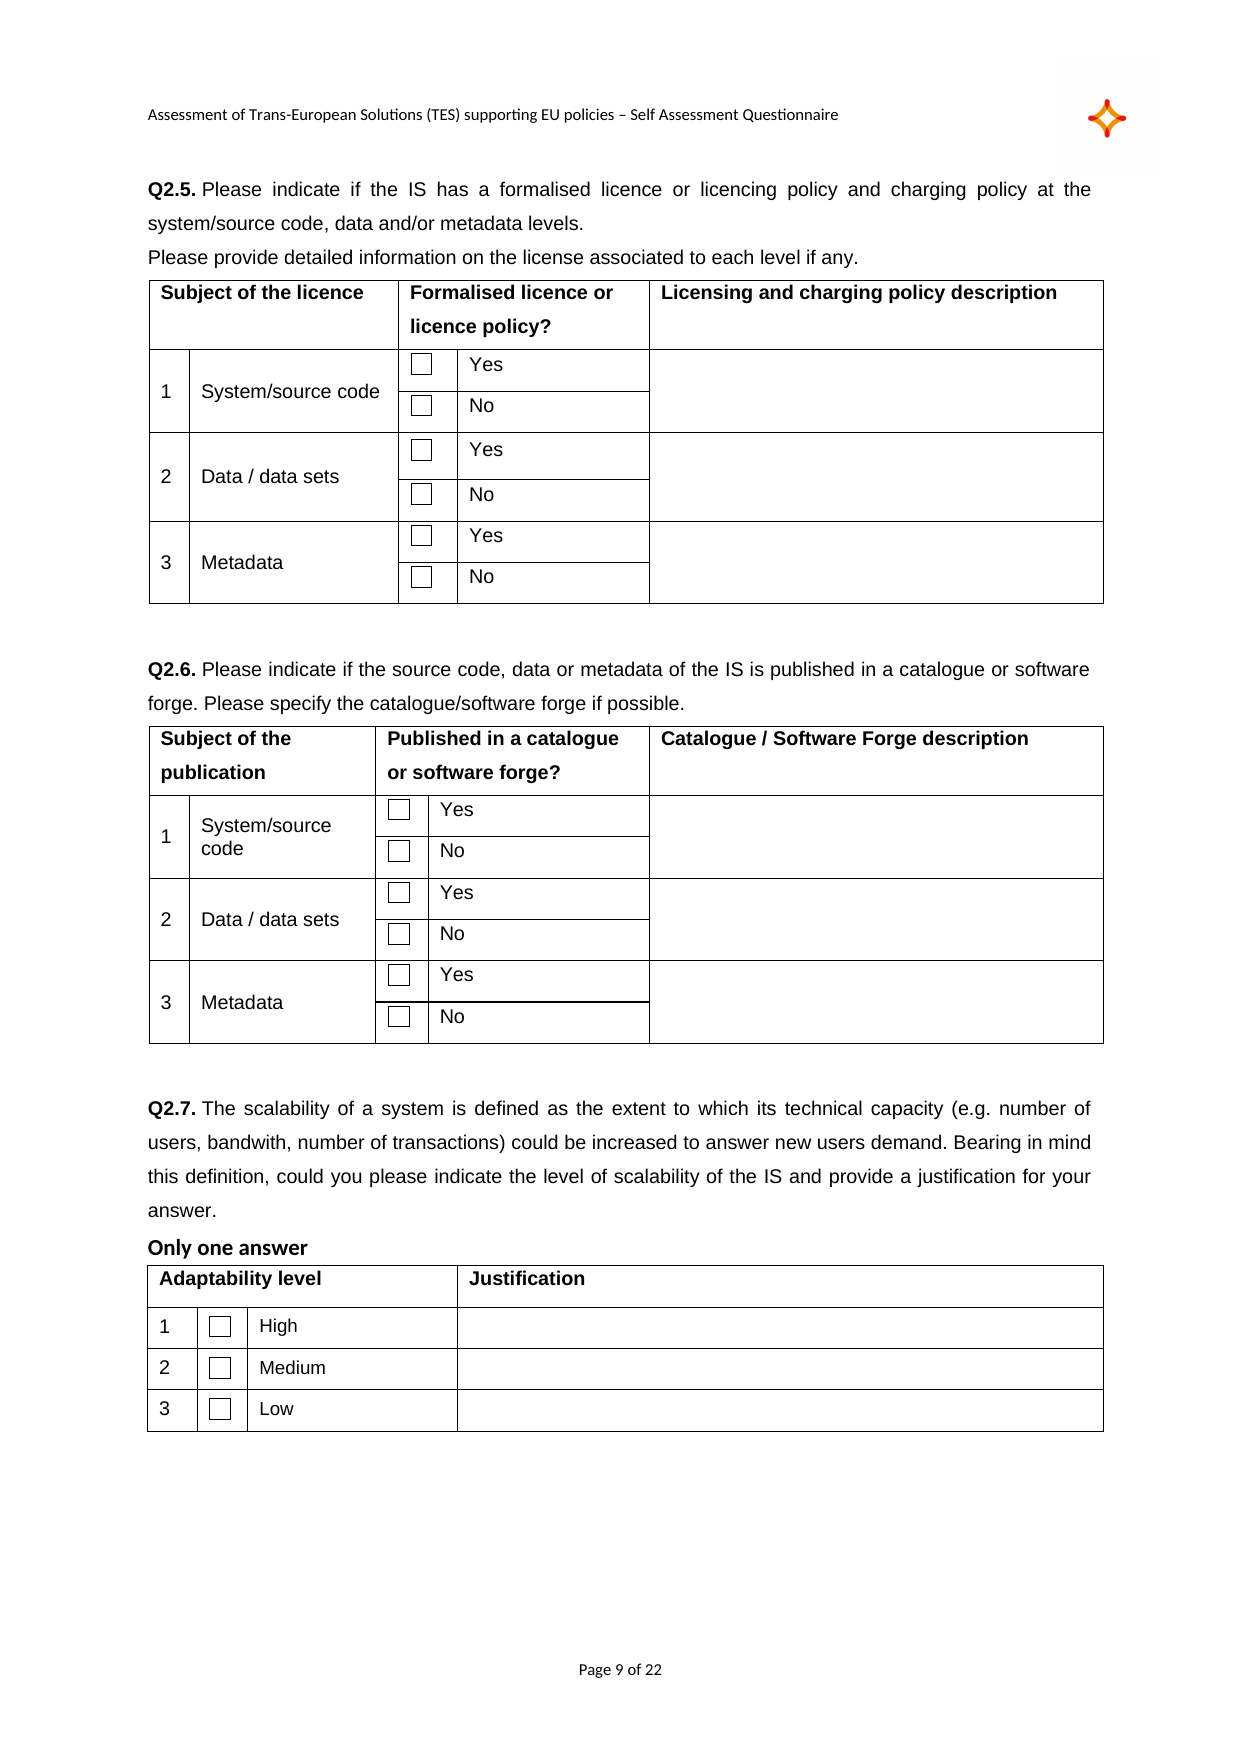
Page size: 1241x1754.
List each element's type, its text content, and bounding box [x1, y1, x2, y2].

table_cell [650, 796, 1103, 877]
table_header Subject of the licence [150, 281, 398, 349]
table_cell [650, 961, 1103, 1043]
table_header Justification [458, 1266, 1103, 1307]
table_cell 2 [150, 433, 189, 521]
table_cell Yes [429, 879, 649, 919]
table_cell High [248, 1308, 457, 1348]
table_cell [650, 879, 1103, 960]
table_cell No [429, 920, 649, 960]
table_cell [399, 350, 457, 391]
table_cell [376, 961, 428, 1001]
table_cell Data / data sets [190, 433, 398, 521]
table_cell Medium [248, 1349, 457, 1389]
table_cell 2 [150, 879, 189, 960]
table_cell [458, 1349, 1103, 1389]
table_cell Low [248, 1390, 457, 1431]
table_cell No [429, 1003, 649, 1043]
table_header Published in a catalogue or software forge? [376, 727, 649, 795]
table_cell [399, 392, 457, 432]
text Only one answer [148, 1233, 1093, 1261]
table_cell [650, 350, 1103, 432]
table_cell [399, 433, 457, 479]
table_header Subject of the publication [150, 727, 375, 795]
table_cell No [458, 563, 649, 603]
table_cell [376, 1003, 428, 1043]
table_cell 3 [150, 522, 189, 603]
table_cell [650, 522, 1103, 603]
table_cell 1 [150, 796, 189, 877]
table_cell Yes [458, 433, 649, 479]
table_cell [458, 1390, 1103, 1431]
table_cell Data / data sets [190, 879, 375, 960]
table_cell Yes [429, 796, 649, 836]
picture [1054, 62, 1161, 170]
table_cell System/source code [190, 350, 398, 432]
subtitle Please indicate if the IS has a formalised licence or licencing policy and charging policy at the system/source code, data and/or metadata levels. [148, 178, 1093, 235]
table_cell System/source code [190, 796, 375, 877]
table_cell Metadata [190, 522, 398, 603]
table_cell [399, 480, 457, 521]
table_cell [458, 1308, 1103, 1348]
table_cell [198, 1308, 247, 1348]
table_cell Yes [429, 961, 649, 1001]
table_cell [399, 522, 457, 562]
table_cell 1 [148, 1308, 197, 1348]
table_cell [376, 920, 428, 960]
subtitle Please provide detailed information on the license associated to each level if any. [148, 246, 1093, 269]
table_header Catalogue / Software Forge description [650, 727, 1103, 795]
table_cell Metadata [190, 961, 375, 1043]
table_cell Yes [458, 350, 649, 391]
table_cell [399, 563, 457, 603]
table_cell 3 [150, 961, 189, 1043]
table_cell No [429, 837, 649, 877]
table_cell Yes [458, 522, 649, 562]
table_cell No [458, 480, 649, 521]
subtitle The scalability of a system is defined as the extent to which its technical capacity (e.g. number of users, bandwith, number of transactions) could be increased to answer new users demand. Bearing in mind this definition, could you please indicate the level of scalability of the IS and provide a justification for your answer. [148, 1097, 1093, 1222]
table_cell [198, 1390, 247, 1431]
table_header Licensing and charging policy description [650, 281, 1103, 349]
table_cell [650, 433, 1103, 521]
table_cell No [458, 392, 649, 432]
table_cell [198, 1349, 247, 1389]
table_cell 2 [148, 1349, 197, 1389]
table_cell [376, 796, 428, 836]
table_cell [376, 879, 428, 919]
subtitle Please indicate if the source code, data or metadata of the IS is published in a catalogue or software forge. Please specify the catalogue/software forge if possible. [148, 657, 1093, 714]
table_cell [376, 837, 428, 877]
table_header Formalised licence or licence policy? [399, 281, 649, 349]
table_header Adaptability level [148, 1266, 457, 1307]
table_cell 1 [150, 350, 189, 432]
table_cell 3 [148, 1390, 197, 1431]
